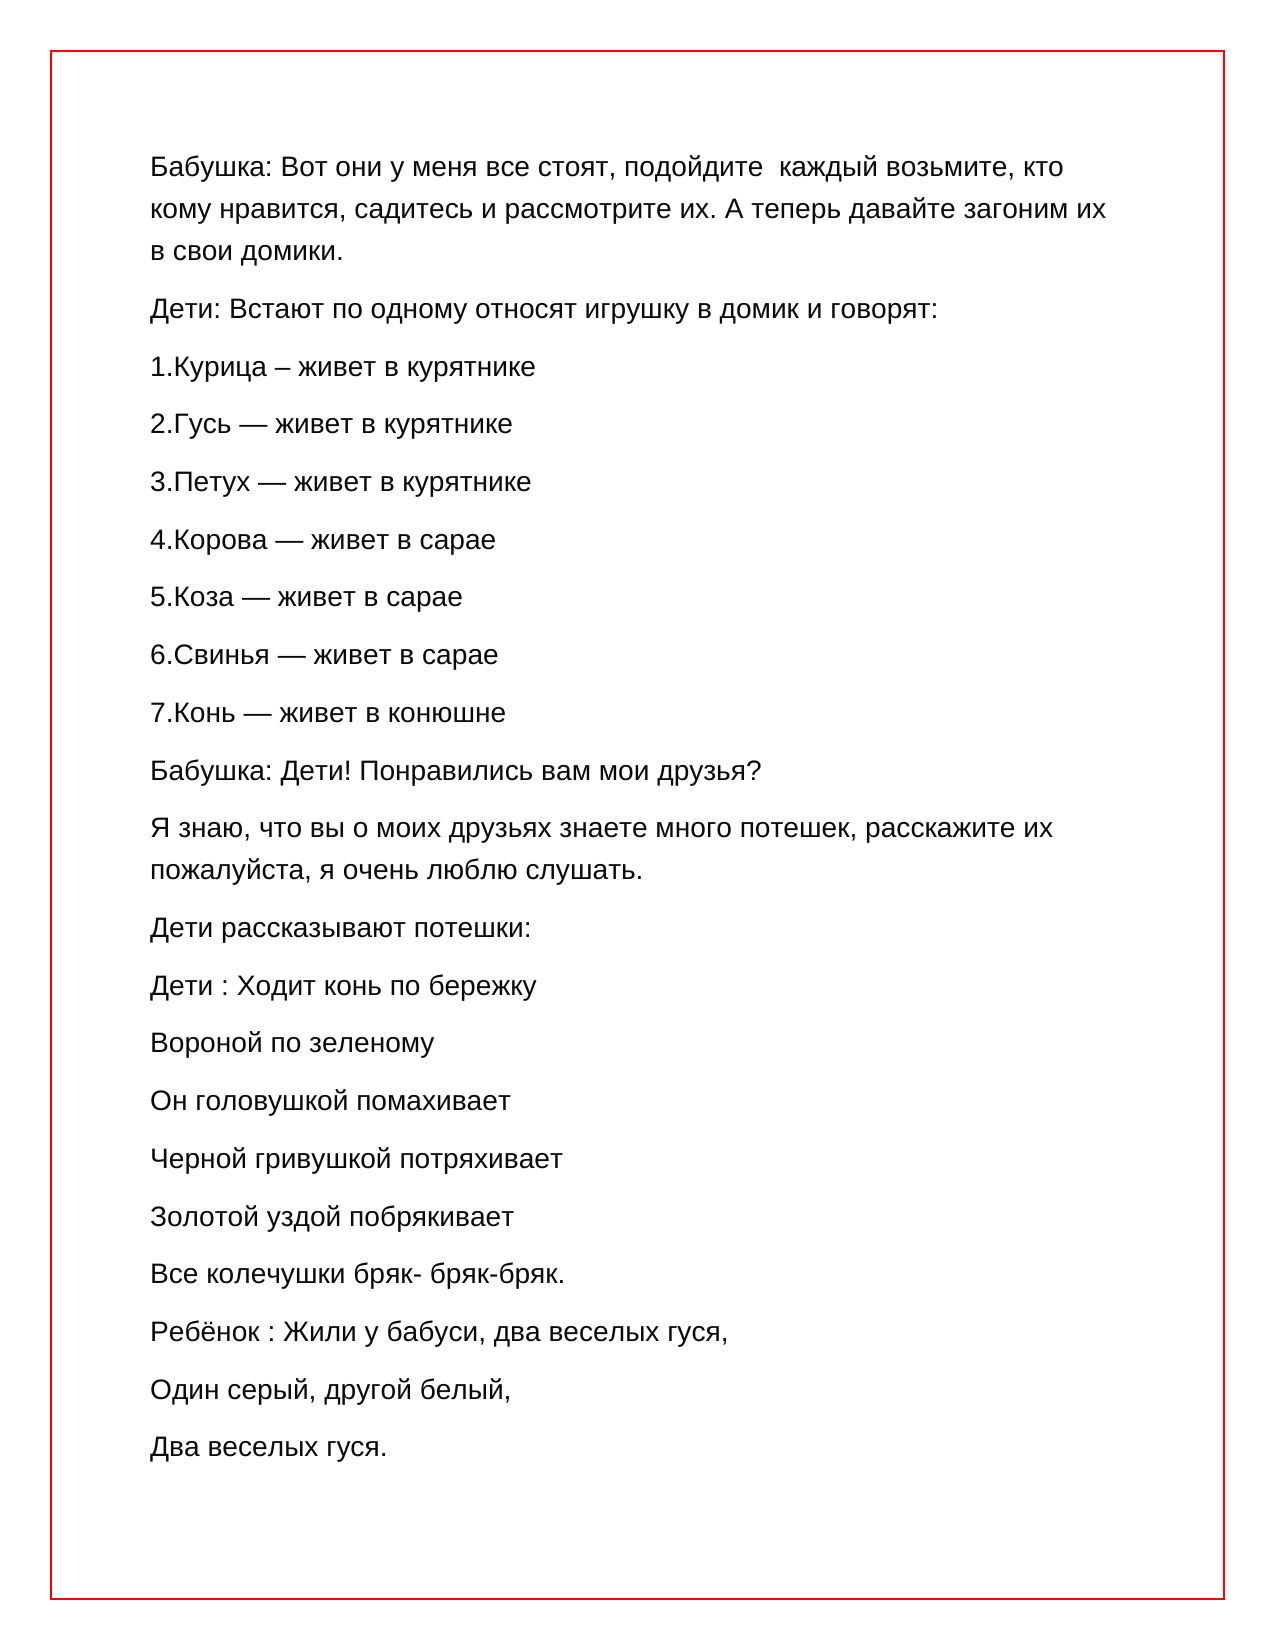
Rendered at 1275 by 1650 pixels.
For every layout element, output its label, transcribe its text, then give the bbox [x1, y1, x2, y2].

text Бабушка: Вот они у меня все стоят, подойдите каждый возьмите, кто кому нравится, садитесь и рассмотрите их. А теперь давайте загоним их в свои домики. [150, 150, 1125, 267]
text 6.Свинья — живет в сарае [150, 638, 1125, 671]
text Все колечушки бряк- бряк-бряк. [150, 1257, 1125, 1290]
text 1.Курица – живет в курятнике [150, 349, 1125, 382]
text Дети рассказывают потешки: [150, 911, 1125, 943]
text 7.Конь — живет в конюшне [150, 696, 1125, 728]
text Ребёнок : Жили у бабуси, два веселых гуся, [150, 1315, 1125, 1347]
text 4.Корова — живет в сарае [150, 523, 1125, 555]
text 2.Гусь — живет в курятнике [150, 407, 1125, 440]
text 3.Петух — живет в курятнике [150, 465, 1125, 497]
text Дети: Встают по одному относят игрушку в домик и говорят: [150, 292, 1125, 324]
text Два веселых гуся. [150, 1430, 1125, 1463]
text Бабушка: Дети! Понравились вам мои друзья? [150, 753, 1125, 786]
text Один серый, другой белый, [150, 1373, 1125, 1405]
text Золотой уздой побрякивает [150, 1199, 1125, 1232]
text 5.Коза — живет в сарае [150, 580, 1125, 613]
text Он головушкой помахивает [150, 1084, 1125, 1117]
text Черной гривушкой потряхивает [150, 1142, 1125, 1174]
text Дети : Ходит конь по бережку [150, 969, 1125, 1001]
text Я знаю, что вы о моих друзьях знаете много потешек, расскажите их пожалуйста, я очень люблю слушать. [150, 811, 1125, 886]
text Вороной по зеленому [150, 1026, 1125, 1059]
